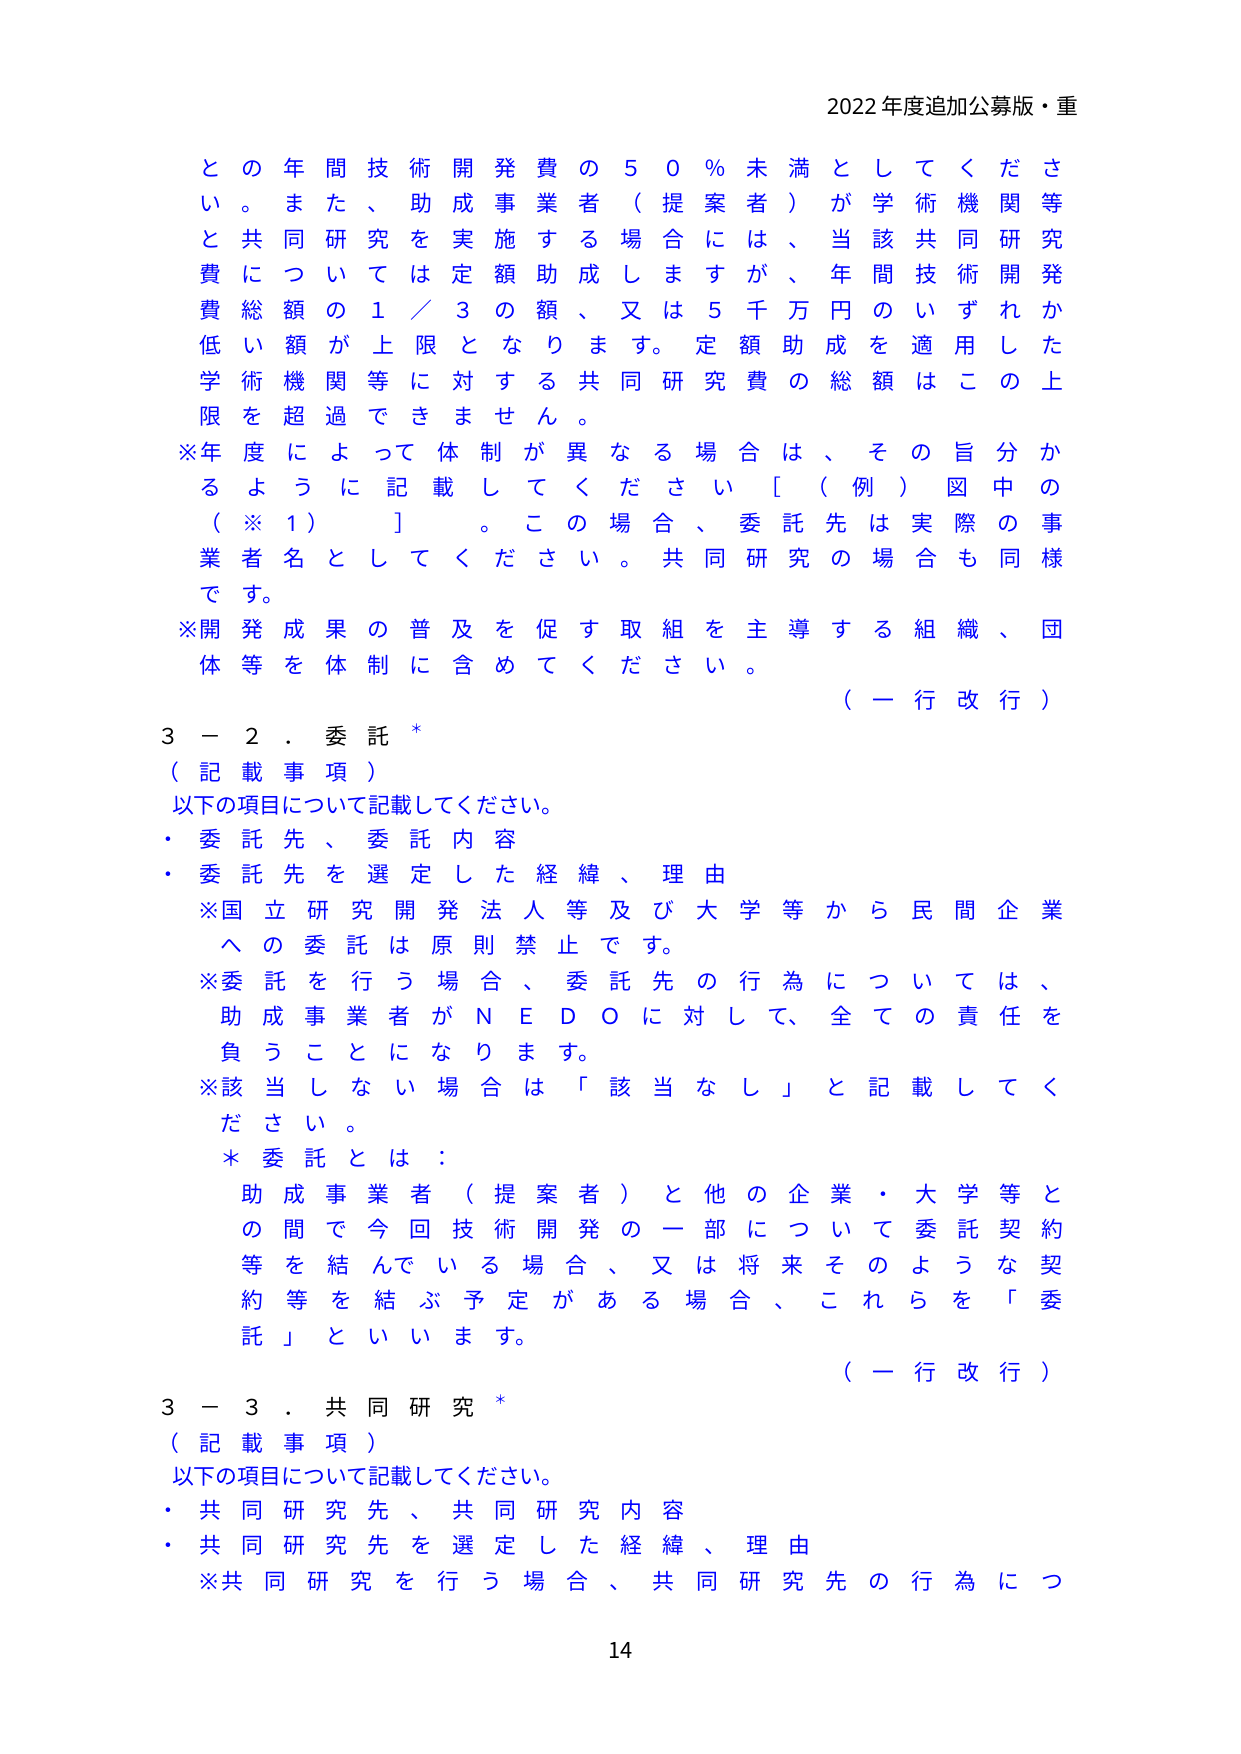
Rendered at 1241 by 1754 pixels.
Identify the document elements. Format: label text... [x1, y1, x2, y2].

text ・委託先を選定した経緯、理由 [157, 855, 1083, 891]
text 以下の項目について記載してください。 [157, 1459, 1083, 1491]
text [172, 149, 1083, 433]
text ・共同研究先、共同研究内容 [157, 1491, 1083, 1526]
text （記載事項） [157, 1424, 1083, 1459]
text （一行改行） [157, 1353, 1083, 1388]
text ・委託先、委託内容 [157, 820, 1083, 855]
text ※委託を行う場合、委託先の行為については、助成事業者がＮＥＤＯに対して、全ての責任を負うことになります。 [187, 962, 1083, 1068]
text 以下の項目について記載してください。 [157, 788, 1083, 820]
text 助成事業者（提案者）と他の企業・大学等との間で今回技術開発の一部について委託契約等を結んでいる場合、又は将来そのような契約等を結ぶ予定がある場合、これらを「委託」といいます。 [231, 1175, 1083, 1353]
text （一行改行） [157, 682, 1083, 717]
text （記載事項） [157, 753, 1083, 788]
text ＊委託とは： [201, 1139, 1083, 1175]
text ・共同研究先を選定した経緯、理由 [157, 1526, 1083, 1562]
text ※国立研究開発法人等及び大学等から民間企業への委託は原則禁止です。 [187, 891, 1083, 962]
text ３－２．委託＊ [157, 717, 1083, 753]
text ※年度によって体制が異なる場合は、その旨分かるように記載してください［（例）図中の（※1） ］ 。この場合、委託先は実際の事業者名としてください。共同研究の場合も同様です。 [172, 433, 1083, 611]
text ※開発成果の普及を促す取組を主導する組織、団体等を体制に含めてください。 [172, 611, 1083, 682]
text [187, 1562, 1083, 1597]
text ３－３．共同研究＊ [157, 1388, 1083, 1424]
text ※該当しない場合は「該当なし」と記載してください。 [187, 1068, 1083, 1139]
